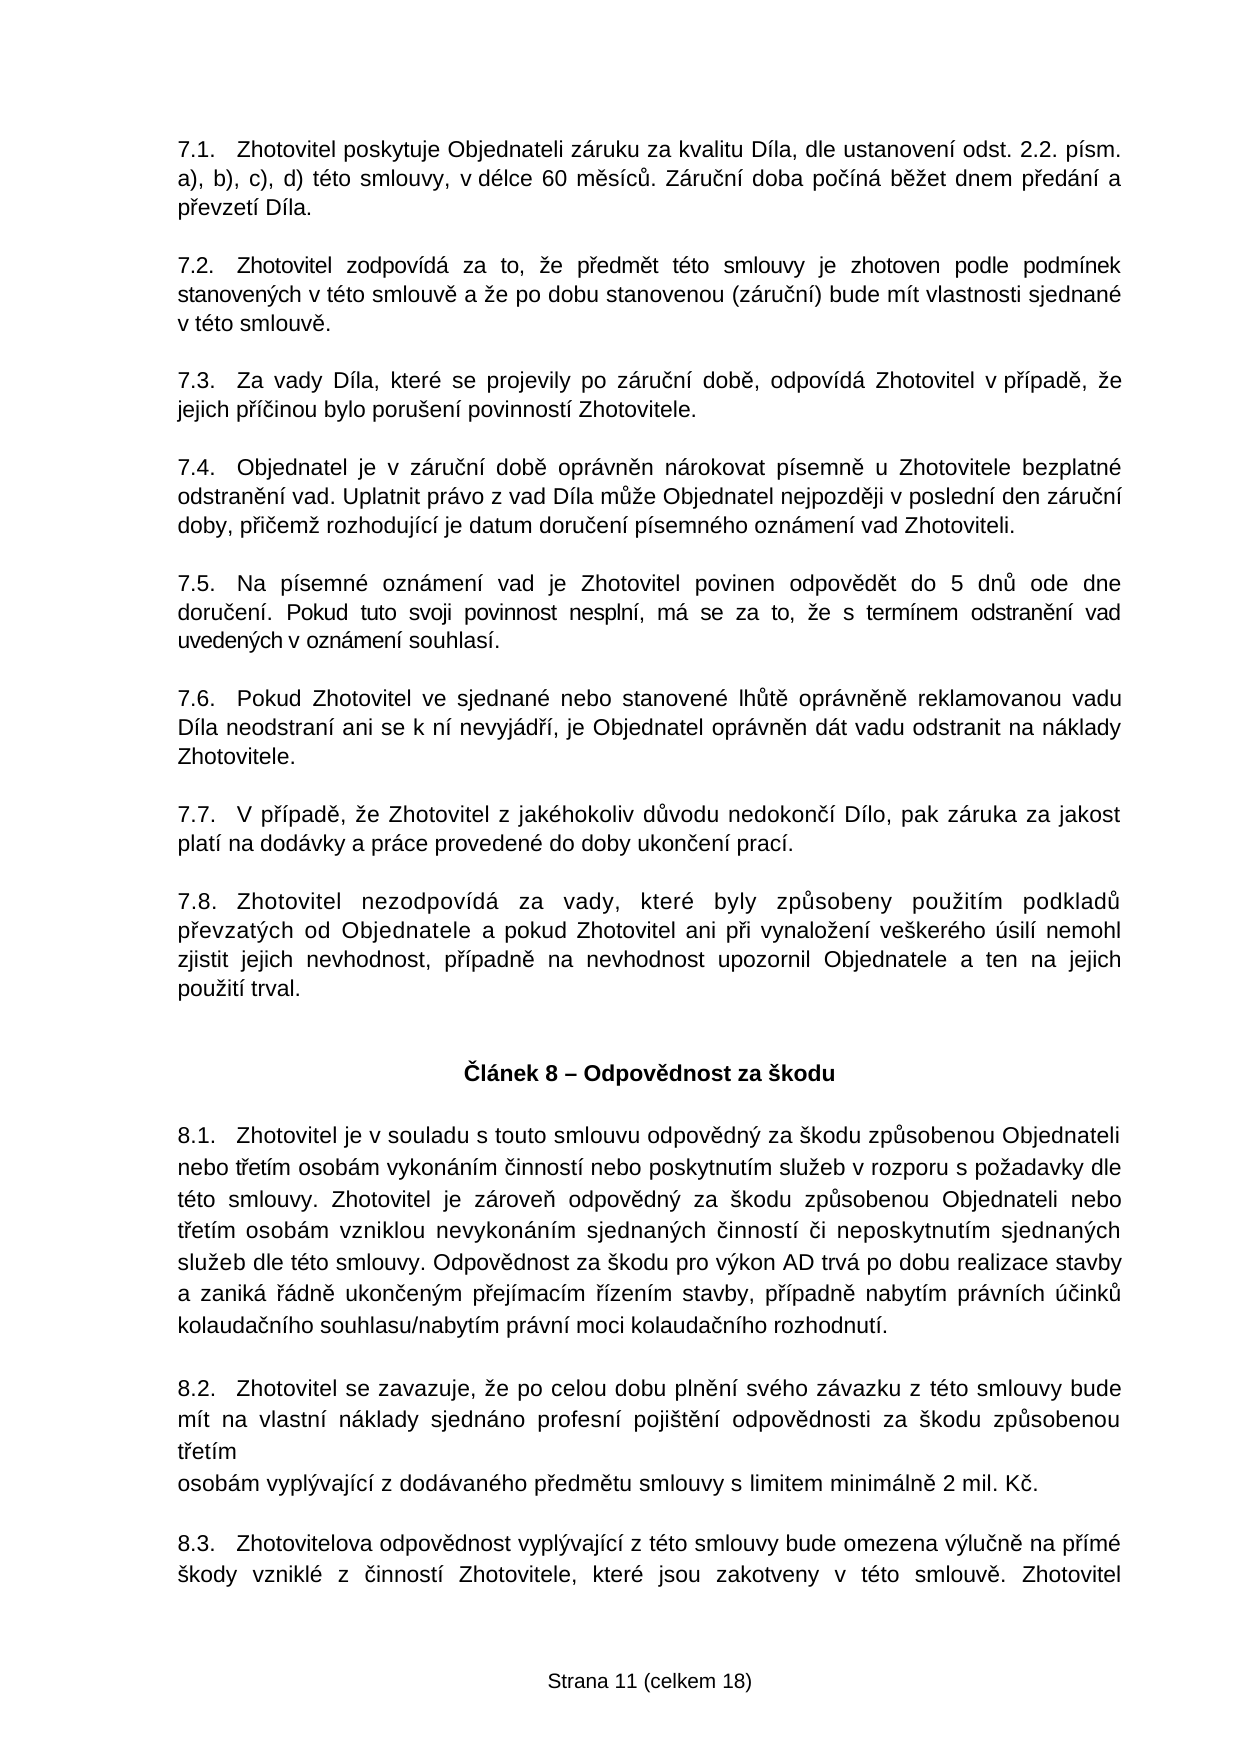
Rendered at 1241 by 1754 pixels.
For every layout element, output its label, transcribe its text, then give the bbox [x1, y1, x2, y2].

text osobám vyplývající z dodávaného předmětu smlouvy s limitem minimálně 2 mil. Kč. [177, 1469, 1122, 1496]
list Objednatel je v záruční době oprávněn nárokovat písemně u Zhotovitele bezplatné odstranění vad. Uplatnit právo z vad Díla může Objednatel nejpozději v poslední den záruční doby, přičemž rozhodující je datum doručení písemného oznámení vad Zhotoviteli. [177, 454, 1122, 538]
list Zhotovitel nezodpovídá za vady, které byly způsobeny použitím podkladů převzatých od Objednatele a pokud Zhotovitel ani při vynaložení veškerého úsilí nemohl zjistit jejich nevhodnost, případně na nevhodnost upozornil Objednatele a ten na jejich použití trval. [177, 888, 1122, 1001]
list Za vady Díla, které se projevily po záruční době, odpovídá Zhotovitel v případě, že jejich příčinou bylo porušení povinností Zhotovitele. [177, 367, 1122, 423]
text Článek 8 – Odpovědnost za škodu [177, 1060, 1122, 1086]
list Zhotovitel poskytuje Objednateli záruku za kvalitu Díla, dle ustanovení odst. 2.2. písm. a), b), c), d) této smlouvy, v délce 60 měsíců. Záruční doba počíná běžet dnem předání a převzetí Díla. [177, 136, 1122, 220]
list Zhotovitel se zavazuje, že po celou dobu plnění svého závazku z této smlouvy bude mít na vlastní náklady sjednáno profesní pojištění odpovědnosti za škodu způsobenou třetím [177, 1375, 1122, 1464]
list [177, 1530, 1122, 1588]
list Zhotovitel zodpovídá za to, že předmět této smlouvy je zhotoven podle podmínek stanovených v této smlouvě a že po dobu stanovenou (záruční) bude mít vlastnosti sjednané v této smlouvě. [177, 252, 1122, 336]
list V případě, že Zhotovitel z jakéhokoliv důvodu nedokončí Dílo, pak záruka za jakost platí na dodávky a práce provedené do doby ukončení prací. [177, 801, 1122, 856]
list Zhotovitel je v souladu s touto smlouvu odpovědný za škodu způsobenou Objednateli nebo třetím osobám vykonáním činností nebo poskytnutím služeb v rozporu s požadavky dle této smlouvy. Zhotovitel je zároveň odpovědný za škodu způsobenou Objednateli nebo třetím osobám vzniklou nevykonáním sjednaných činností či neposkytnutím sjednaných služeb dle této smlouvy. Odpovědnost za škodu pro výkon AD trvá po dobu realizace stavby a zaniká řádně ukončeným přejímacím řízením stavby, případně nabytím právních účinků kolaudačního souhlasu/nabytím právní moci kolaudačního rozhodnutí. [177, 1122, 1122, 1338]
list Na písemné oznámení vad je Zhotovitel povinen odpovědět do 5 dnů ode dne doručení. Pokud tuto svoji povinnost nesplní, má se za to, že s termínem odstranění vad uvedených v oznámení souhlasí. [177, 569, 1122, 654]
list Pokud Zhotovitel ve sjednané nebo stanovené lhůtě oprávněně reklamovanou vadu Díla neodstraní ani se k ní nevyjádří, je Objednatel oprávněn dát vadu odstranit na náklady Zhotovitele. [177, 685, 1122, 770]
